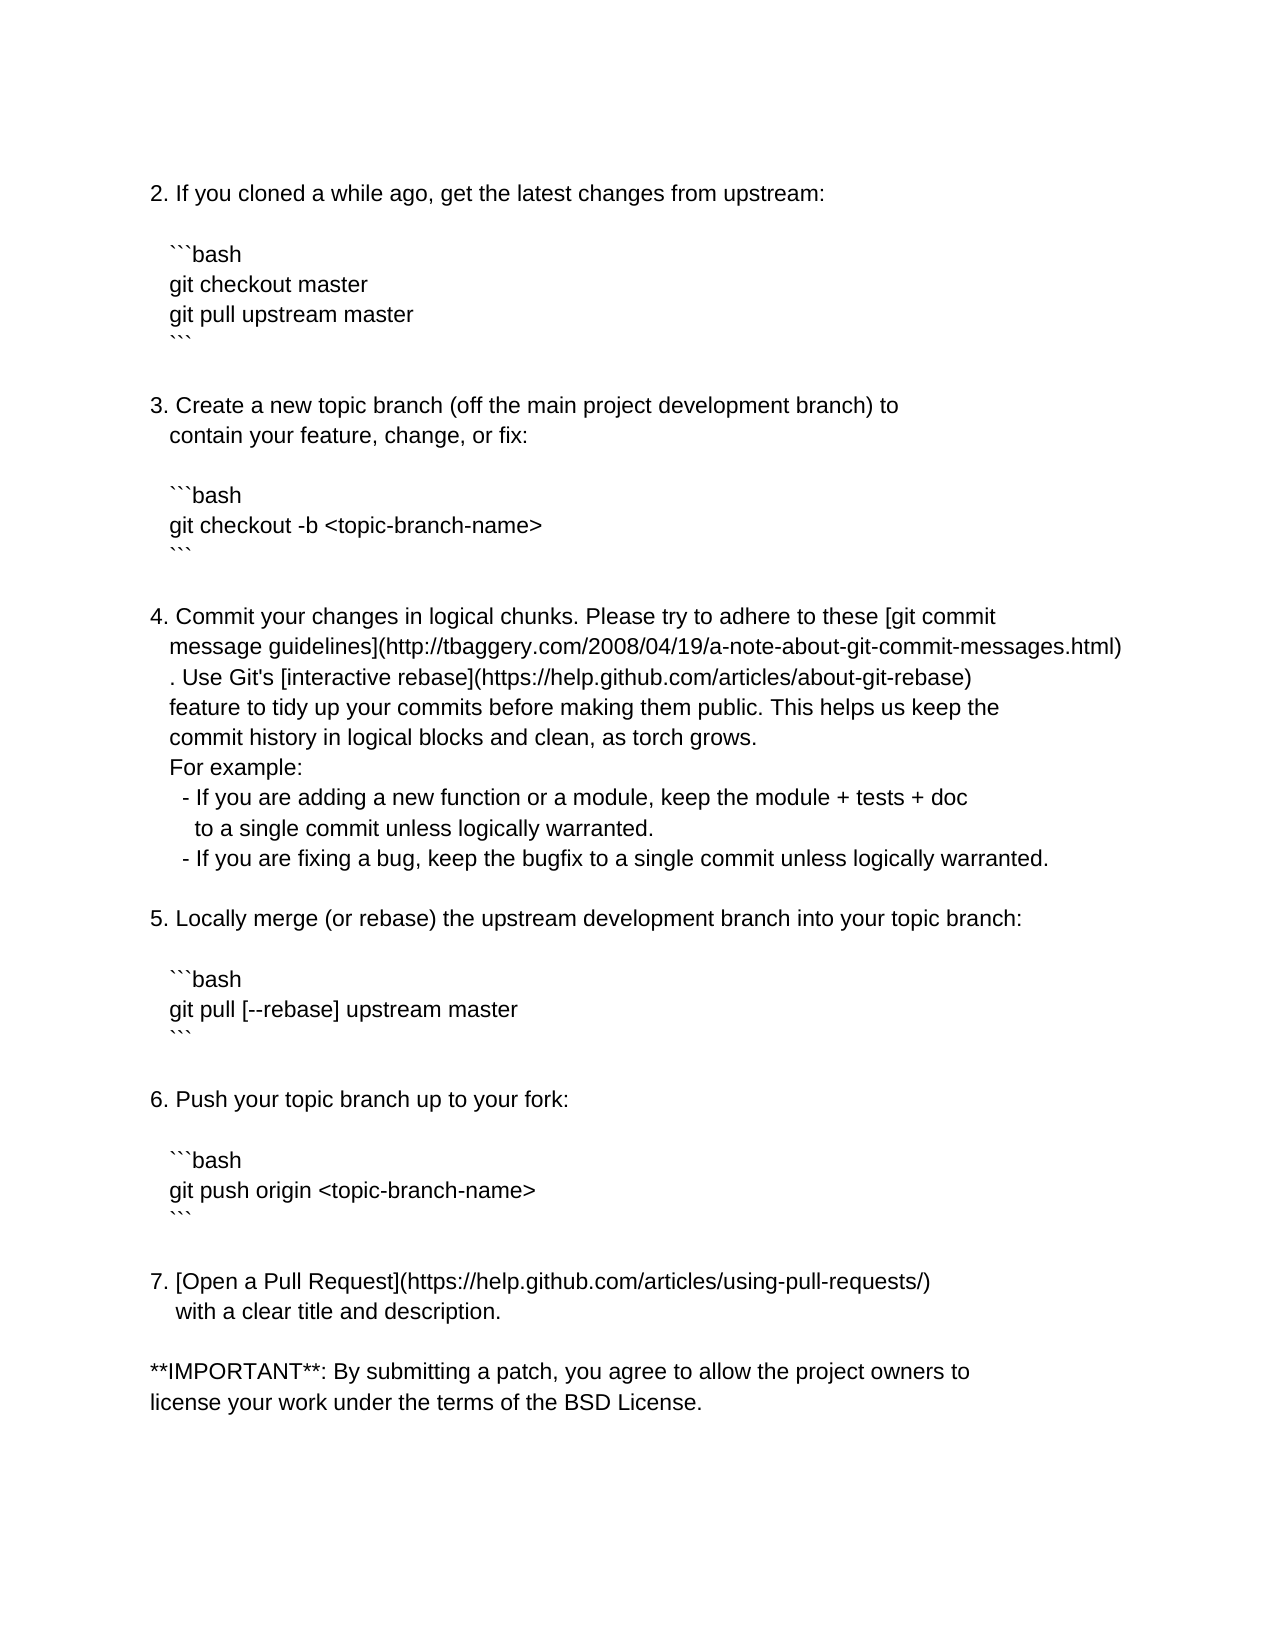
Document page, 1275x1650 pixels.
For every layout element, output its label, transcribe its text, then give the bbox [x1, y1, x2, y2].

text 6. Push your topic branch up to your fork: [150, 1086, 1125, 1113]
text ``` [150, 1026, 1125, 1052]
text **IMPORTANT**: By submitting a patch, you agree to allow the project owners to [150, 1358, 1125, 1385]
text ```bash [150, 966, 1125, 992]
text with a clear title and description. [150, 1298, 1125, 1324]
text - If you are adding a new function or a module, keep the module + tests + doc [150, 784, 1125, 811]
text git checkout -b <topic-branch-name> [150, 512, 1125, 539]
text 3. Create a new topic branch (off the main project development branch) to [150, 392, 1125, 418]
text contain your feature, change, or fix: [150, 422, 1125, 448]
text 2. If you cloned a while ago, get the latest changes from upstream: [150, 180, 1125, 207]
text . Use Git's [interactive rebase](https://help.github.com/articles/about-git-rebase) [150, 663, 1125, 690]
text feature to tidy up your commits before making them public. This helps us keep the [150, 694, 1125, 720]
text - If you are fixing a bug, keep the bugfix to a single commit unless logically warranted. [150, 845, 1125, 871]
text ``` [150, 1207, 1125, 1234]
text 4. Commit your changes in logical chunks. Please try to adhere to these [git commit [150, 603, 1125, 629]
text ```bash [150, 1147, 1125, 1173]
text ```bash [150, 241, 1125, 267]
text ```bash [150, 482, 1125, 509]
text 7. [Open a Pull Request](https://help.github.com/articles/using-pull-requests/) [150, 1268, 1125, 1294]
text git pull upstream master [150, 301, 1125, 327]
text git pull [--rebase] upstream master [150, 996, 1125, 1022]
text For example: [150, 754, 1125, 781]
text 5. Locally merge (or rebase) the upstream development branch into your topic branch: [150, 905, 1125, 932]
text commit history in logical blocks and clean, as torch grows. [150, 724, 1125, 750]
text ``` [150, 331, 1125, 358]
text git checkout master [150, 271, 1125, 297]
text ``` [150, 543, 1125, 569]
text license your work under the terms of the BSD License. [150, 1388, 1125, 1415]
text to a single commit unless logically warranted. [150, 814, 1125, 841]
text git push origin <topic-branch-name> [150, 1177, 1125, 1203]
text message guidelines](http://tbaggery.com/2008/04/19/a-note-about-git-commit-messages.html) [150, 633, 1125, 660]
